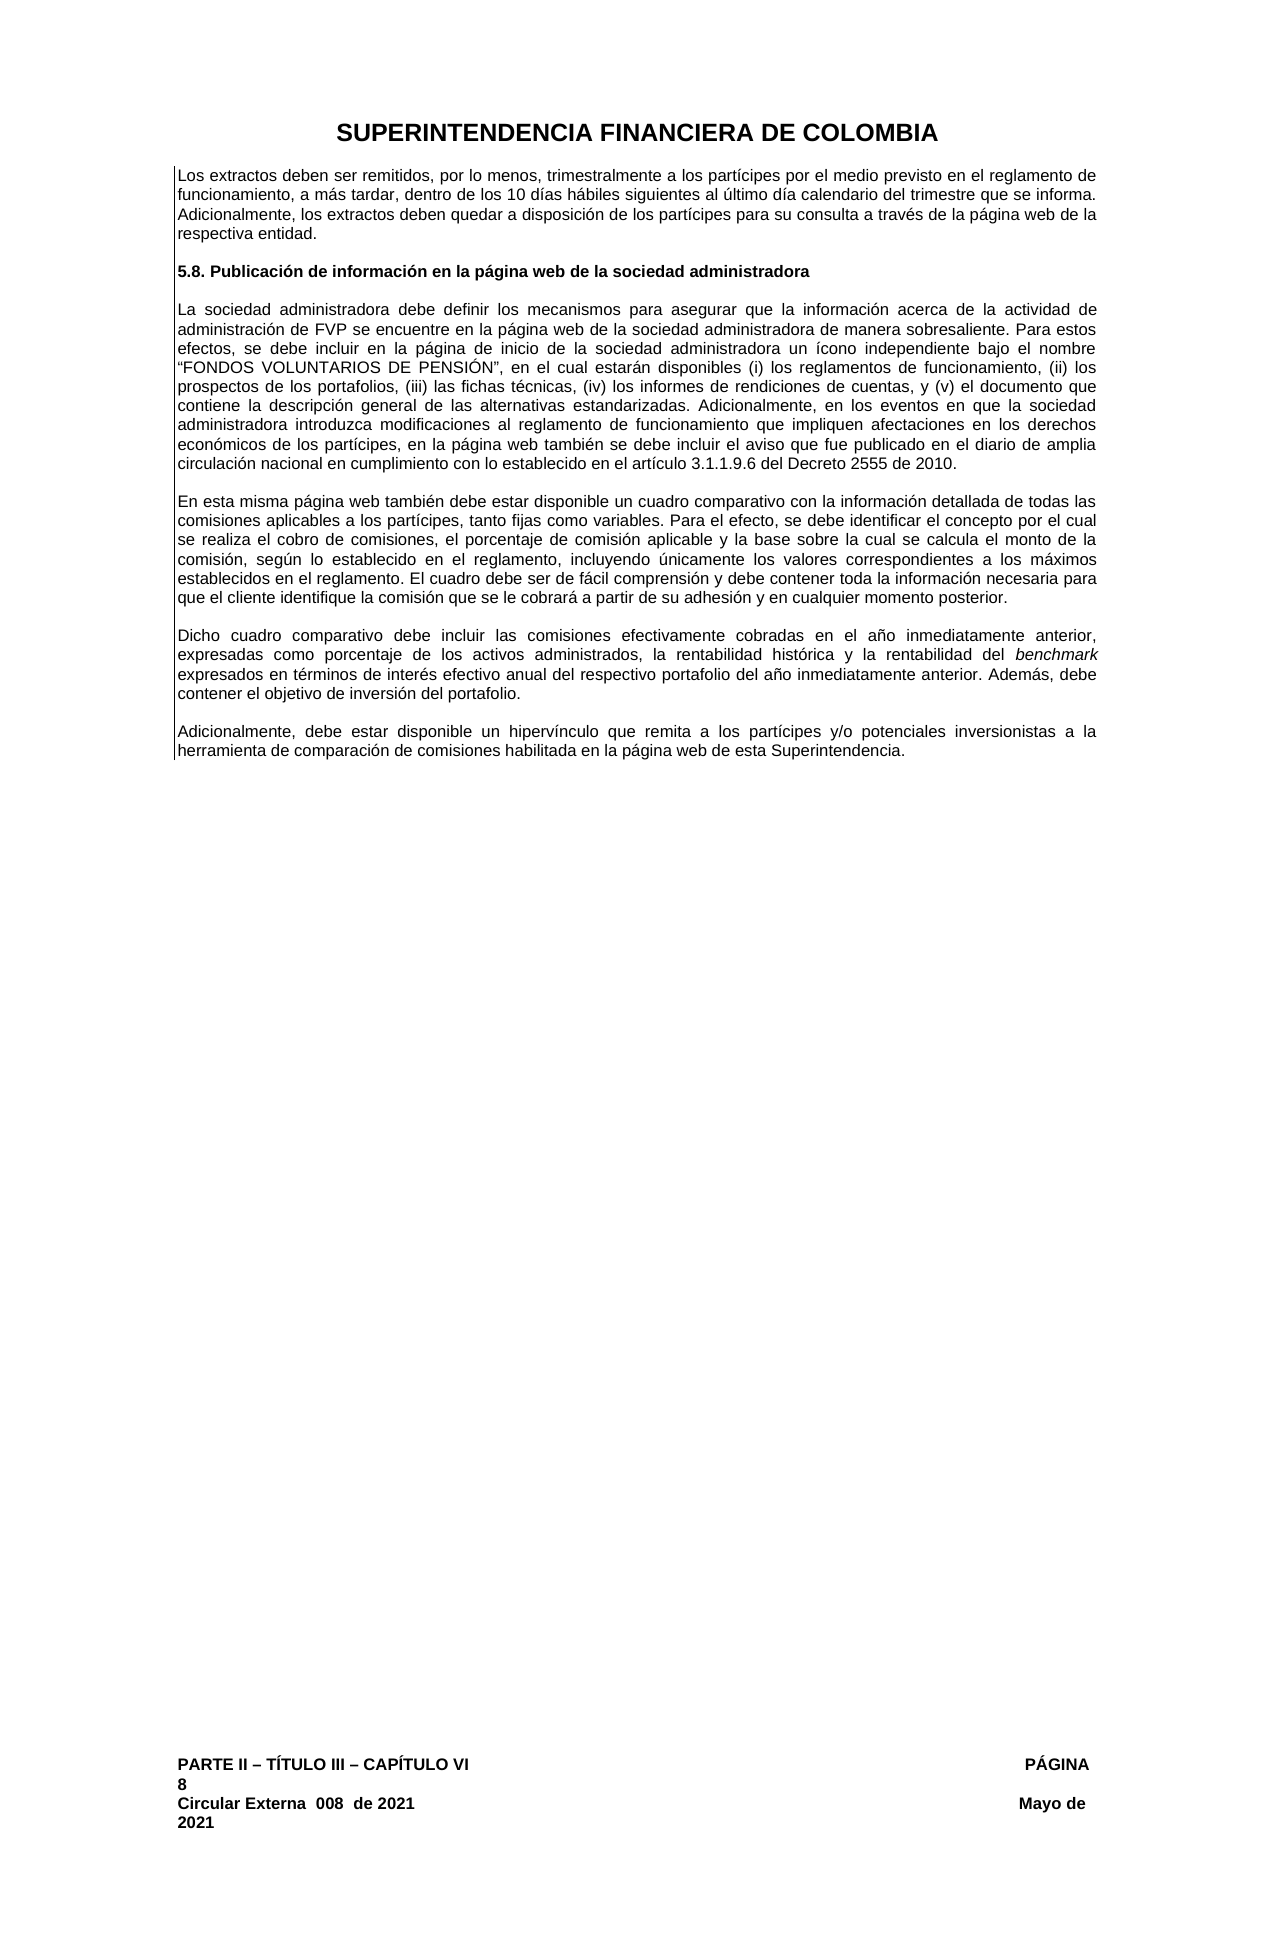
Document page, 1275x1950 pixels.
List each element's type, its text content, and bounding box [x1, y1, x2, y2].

subtitle Publicación de información en la página web de la sociedad administradora [177, 262, 1098, 281]
text La sociedad administradora debe definir los mecanismos para asegurar que la información acerca de la actividad de administración de FVP se encuentre en la página web de la sociedad administradora de manera sobresaliente. Para estos efectos, se debe incluir en la página de inicio de la sociedad administradora un ícono independiente bajo el nombre “FONDOS VOLUNTARIOS DE PENSIÓN”, en el cual estarán disponibles (i) los reglamentos de funcionamiento, (ii) los prospectos de los portafolios, (iii) las fichas técnicas, (iv) los informes de rendiciones de cuentas, y (v) el documento que contiene la descripción general de las alternativas estandarizadas. Adicionalmente, en los eventos en que la sociedad administradora introduzca modificaciones al reglamento de funcionamiento que impliquen afectaciones en los derechos económicos de los partícipes, en la página web también se debe incluir el aviso que fue publicado en el diario de amplia circulación nacional en cumplimiento con lo establecido en el artículo 3.1.1.9.6 del Decreto 2555 de 2010. [177, 300, 1098, 473]
text Adicionalmente, debe estar disponible un hipervínculo que remita a los partícipes y/o potenciales inversionistas a la herramienta de comparación de comisiones habilitada en la página web de esta Superintendencia. [177, 722, 1098, 760]
text Dicho cuadro comparativo debe incluir las comisiones efectivamente cobradas en el año inmediatamente anterior, expresadas como porcentaje de los activos administrados, la rentabilidad histórica y la rentabilidad del benchmark expresados en términos de interés efectivo anual del respectivo portafolio del año inmediatamente anterior. Además, debe contener el objetivo de inversión del portafolio. [177, 626, 1098, 703]
text Los extractos deben ser remitidos, por lo menos, trimestralmente a los partícipes por el medio previsto en el reglamento de funcionamiento, a más tardar, dentro de los 10 días hábiles siguientes al último día calendario del trimestre que se informa. Adicionalmente, los extractos deben quedar a disposición de los partícipes para su consulta a través de la página web de la respectiva entidad. [177, 166, 1098, 243]
text En esta misma página web también debe estar disponible un cuadro comparativo con la información detallada de todas las comisiones aplicables a los partícipes, tanto fijas como variables. Para el efecto, se debe identificar el concepto por el cual se realiza el cobro de comisiones, el porcentaje de comisión aplicable y la base sobre la cual se calcula el monto de la comisión, según lo establecido en el reglamento, incluyendo únicamente los valores correspondientes a los máximos establecidos en el reglamento. El cuadro debe ser de fácil comprensión y debe contener toda la información necesaria para que el cliente identifique la comisión que se le cobrará a partir de su adhesión y en cualquier momento posterior. [177, 492, 1098, 607]
